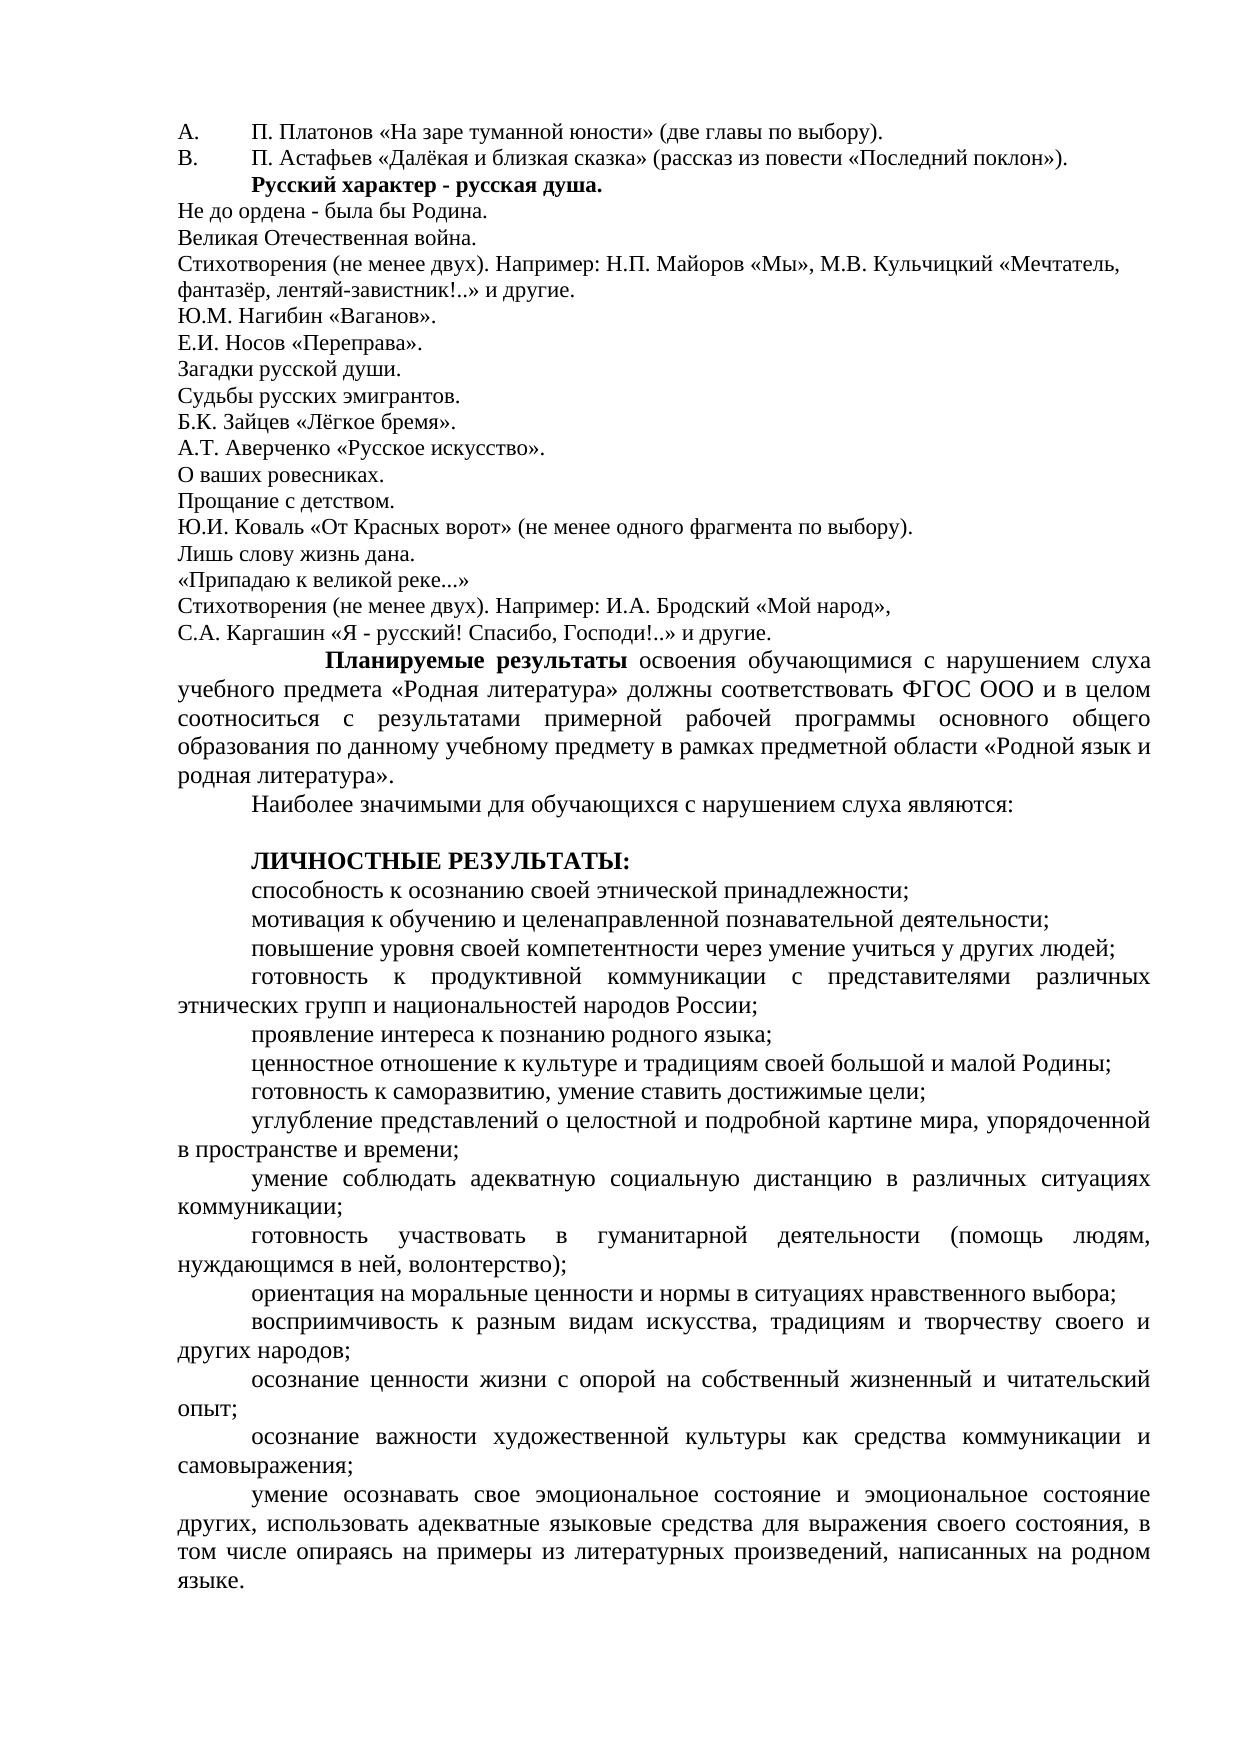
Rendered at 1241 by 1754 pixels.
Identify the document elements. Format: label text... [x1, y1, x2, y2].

text Личностные результаты: [177, 846, 1152, 875]
text повышение уровня своей компетентности через умение учиться у других людей; [177, 933, 1152, 961]
text Стихотворения (не менее двух). Например: И.А. Бродский «Мой народ», [177, 592, 1152, 619]
text готовность к саморазвитию, умение ставить достижимые цели; [177, 1076, 1152, 1105]
text готовность к продуктивной коммуникации с представителями различных этнических групп и национальностей народов России; [177, 961, 1152, 1019]
text осознание важности художественной культуры как средства коммуникации и самовыражения; [177, 1421, 1152, 1479]
text углубление представлений о целостной и подробной картине мира, упорядоченной в пространстве и времени; [177, 1105, 1152, 1163]
text осознание ценности жизни с опорой на собственный жизненный и читательский опыт; [177, 1364, 1152, 1421]
text С.А. Каргашин «Я - русский! Спасибо, Господи!..» и другие. [177, 619, 1152, 645]
text Планируемые результаты освоения обучающимися с нарушением слуха учебного предмета «Родная литература» должны соответствовать ФГОС ООО и в целом соотноситься с результатами примерной рабочей программы основного общего образования по данному учебному предмету в рамках предметной области «Родной язык и родная литература». [177, 645, 1152, 789]
text Судьбы русских эмигрантов. [177, 382, 1152, 408]
text Русский характер - русская душа. [177, 171, 1152, 197]
text готовность участвовать в гуманитарной деятельности (помощь людям, нуждающимся в ней, волонтерство); [177, 1220, 1152, 1278]
text Не до ордена - была бы Родина. [177, 197, 1152, 223]
text Ю.И. Коваль «От Красных ворот» (не менее одного фрагмента по выбору). [177, 513, 1152, 540]
text Прощание с детством. [177, 487, 1152, 513]
text Лишь слову жизнь дана. [177, 540, 1152, 566]
text Наиболее значимыми для обучающихся с нарушением слуха являются: [177, 789, 1152, 818]
text А.Т. Аверченко «Русское искусство». [177, 434, 1152, 461]
text мотивация к обучению и целенаправленной познавательной деятельности; [177, 904, 1152, 933]
text восприимчивость к разным видам искусства, традициям и творчеству своего и других народов; [177, 1306, 1152, 1364]
text «Припадаю к великой реке...» [177, 566, 1152, 592]
text A. П. Платонов «На заре туманной юности» (две главы по выбору). [177, 118, 1152, 144]
text способность к осознанию своей этнической принадлежности; [177, 875, 1152, 904]
text О ваших ровесниках. [177, 461, 1152, 487]
text ценностное отношение к культуре и традициям своей большой и малой Родины; [177, 1048, 1152, 1076]
text умение осознавать свое эмоциональное состояние и эмоциональное состояние других, использовать адекватные языковые средства для выражения своего состояния, в том числе опираясь на примеры из литературных произведений, написанных на родном языке. [177, 1479, 1152, 1594]
text Загадки русской души. [177, 355, 1152, 382]
text B. П. Астафьев «Далёкая и близкая сказка» (рассказ из повести «Последний поклон»). [177, 144, 1152, 171]
text умение соблюдать адекватную социальную дистанцию в различных ситуациях коммуникации; [177, 1163, 1152, 1220]
text Стихотворения (не менее двух). Например: Н.П. Майоров «Мы», М.В. Кульчицкий «Мечтатель, фантазёр, лентяй-завистник!..» и другие. [177, 250, 1152, 303]
text Ю.М. Нагибин «Ваганов». [177, 303, 1152, 329]
text проявление интереса к познанию родного языка; [177, 1019, 1152, 1048]
text Е.И. Носов «Переправа». [177, 329, 1152, 355]
text Великая Отечественная война. [177, 223, 1152, 250]
text Б.К. Зайцев «Лёгкое бремя». [177, 408, 1152, 434]
text ориентация на моральные ценности и нормы в ситуациях нравственного выбора; [177, 1278, 1152, 1306]
